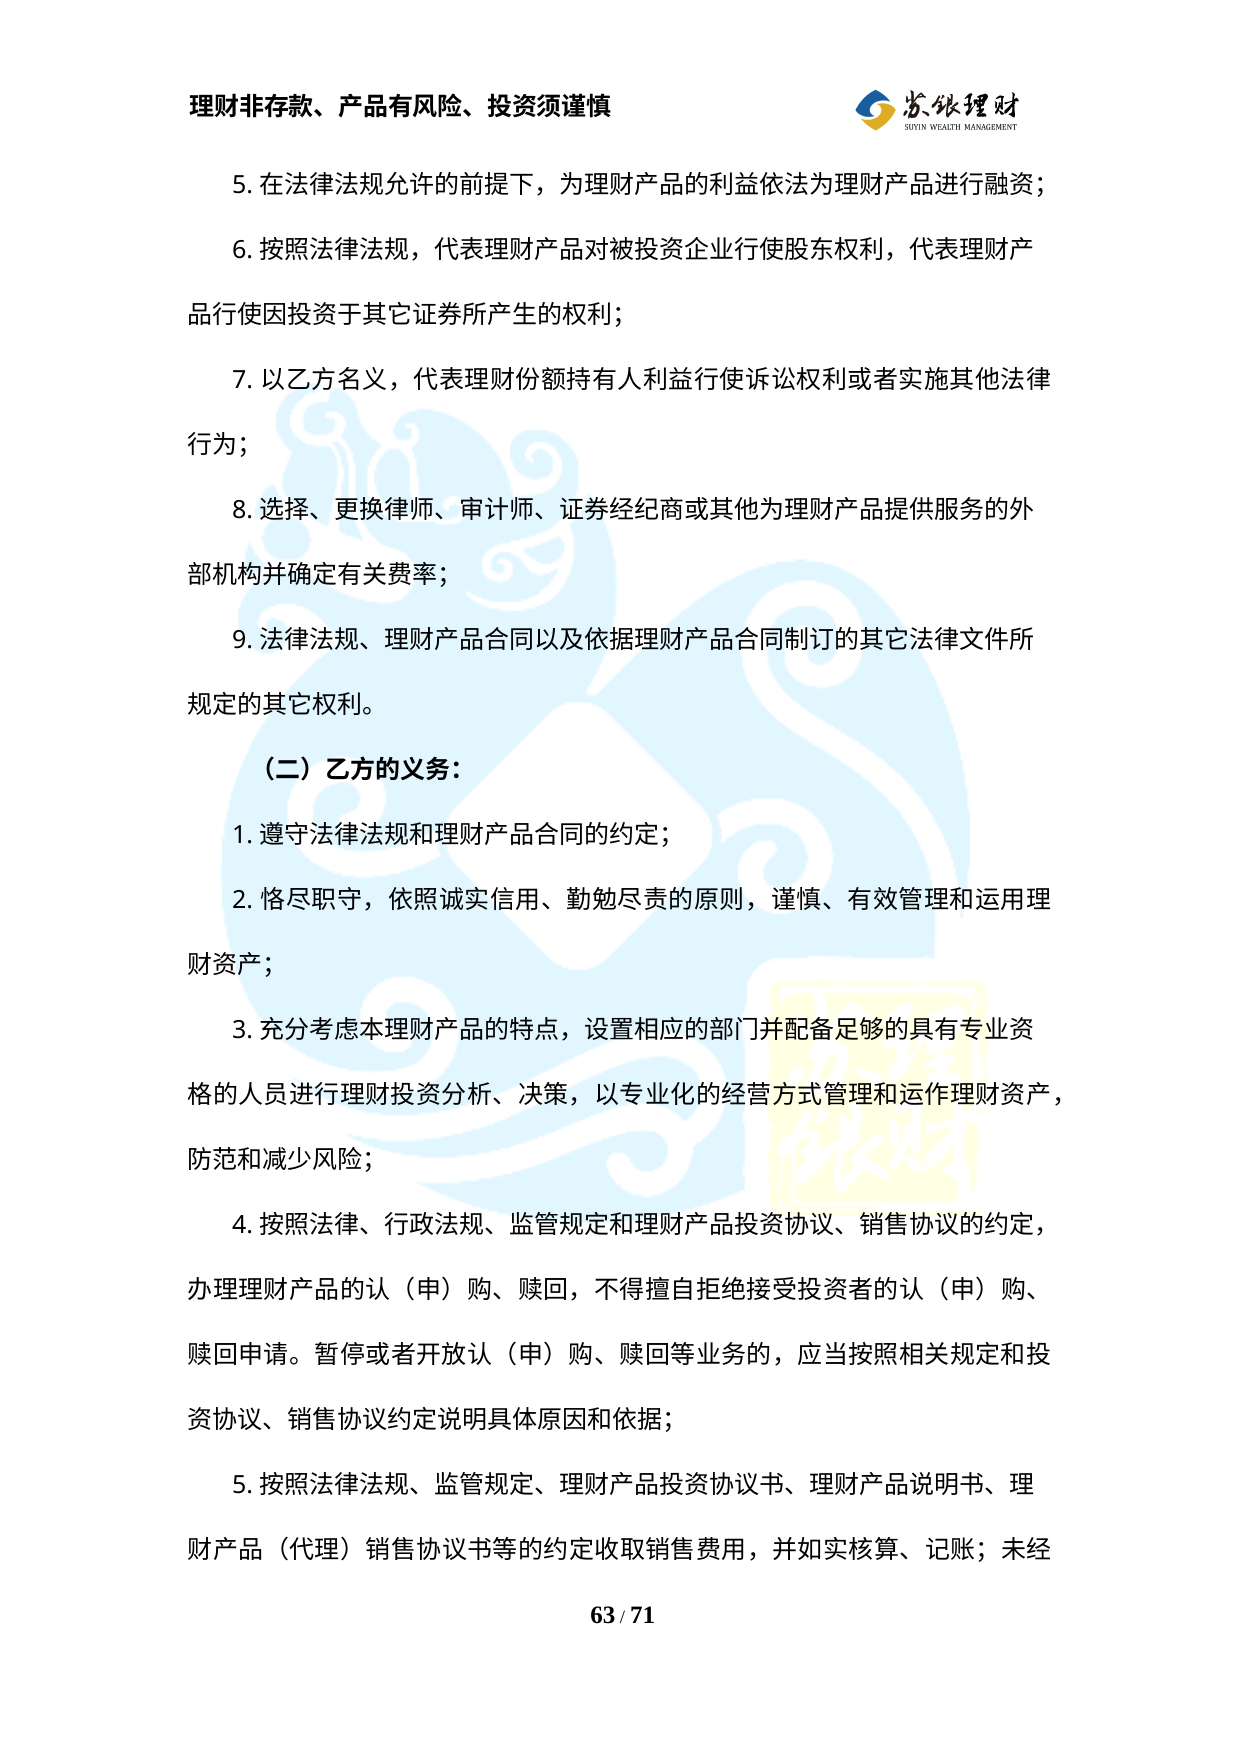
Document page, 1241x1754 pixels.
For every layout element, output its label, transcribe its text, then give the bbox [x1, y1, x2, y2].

list 法律法规、理财产品合同以及依据理财产品合同制订的其它法律文件所 [232, 605, 1053, 670]
list 充分考虑本理财产品的特点，设置相应的部门并配备足够的具有专业资 [187, 995, 1053, 1060]
list 7. 以乙方名义，代表理财份额持有人利益行使诉讼权利或者实施其他法律行为； [187, 345, 1053, 475]
text 办理理财产品的认（申）购、赎回，不得擅自拒绝接受投资者的认（申）购、赎回申请。暂停或者开放认（申）购、赎回等业务的，应当按照相关规定和投资协议、销售协议约定说明具体原因和依据； [187, 1255, 1053, 1450]
list 按照法律、行政法规、监管规定和理财产品投资协议、销售协议的约定， [187, 1190, 1053, 1255]
list 在法律法规允许的前提下，为理财产品的利益依法为理财产品进行融资； [232, 150, 1053, 215]
list 按照法律法规、监管规定、理财产品投资协议书、理财产品说明书、理 [187, 1450, 1053, 1515]
text 品行使因投资于其它证券所产生的权利； [187, 280, 1053, 345]
list 选择、更换律师、审计师、证券经纪商或其他为理财产品提供服务的外 [232, 475, 1053, 540]
list 按照法律法规，代表理财产品对被投资企业行使股东权利，代表理财产 [232, 215, 1053, 280]
list 2. 恪尽职守，依照诚实信用、勤勉尽责的原则，谨慎、有效管理和运用理财资产； [187, 865, 1053, 995]
picture [831, 73, 1049, 143]
text 财产品（代理）销售协议书等的约定收取销售费用，并如实核算、记账；未经载明，不得对不同投资者适用不同费率； [187, 1515, 1053, 1580]
text 部机构并确定有关费率； [187, 540, 1053, 605]
text （二）乙方的义务： [187, 735, 1053, 800]
text 格的人员进行理财投资分析、决策，以专业化的经营方式管理和运作理财资产，防范和减少风险； [187, 1060, 1053, 1190]
list 1. 遵守法律法规和理财产品合同的约定； [187, 800, 1053, 865]
text 规定的其它权利。 [187, 670, 1053, 735]
